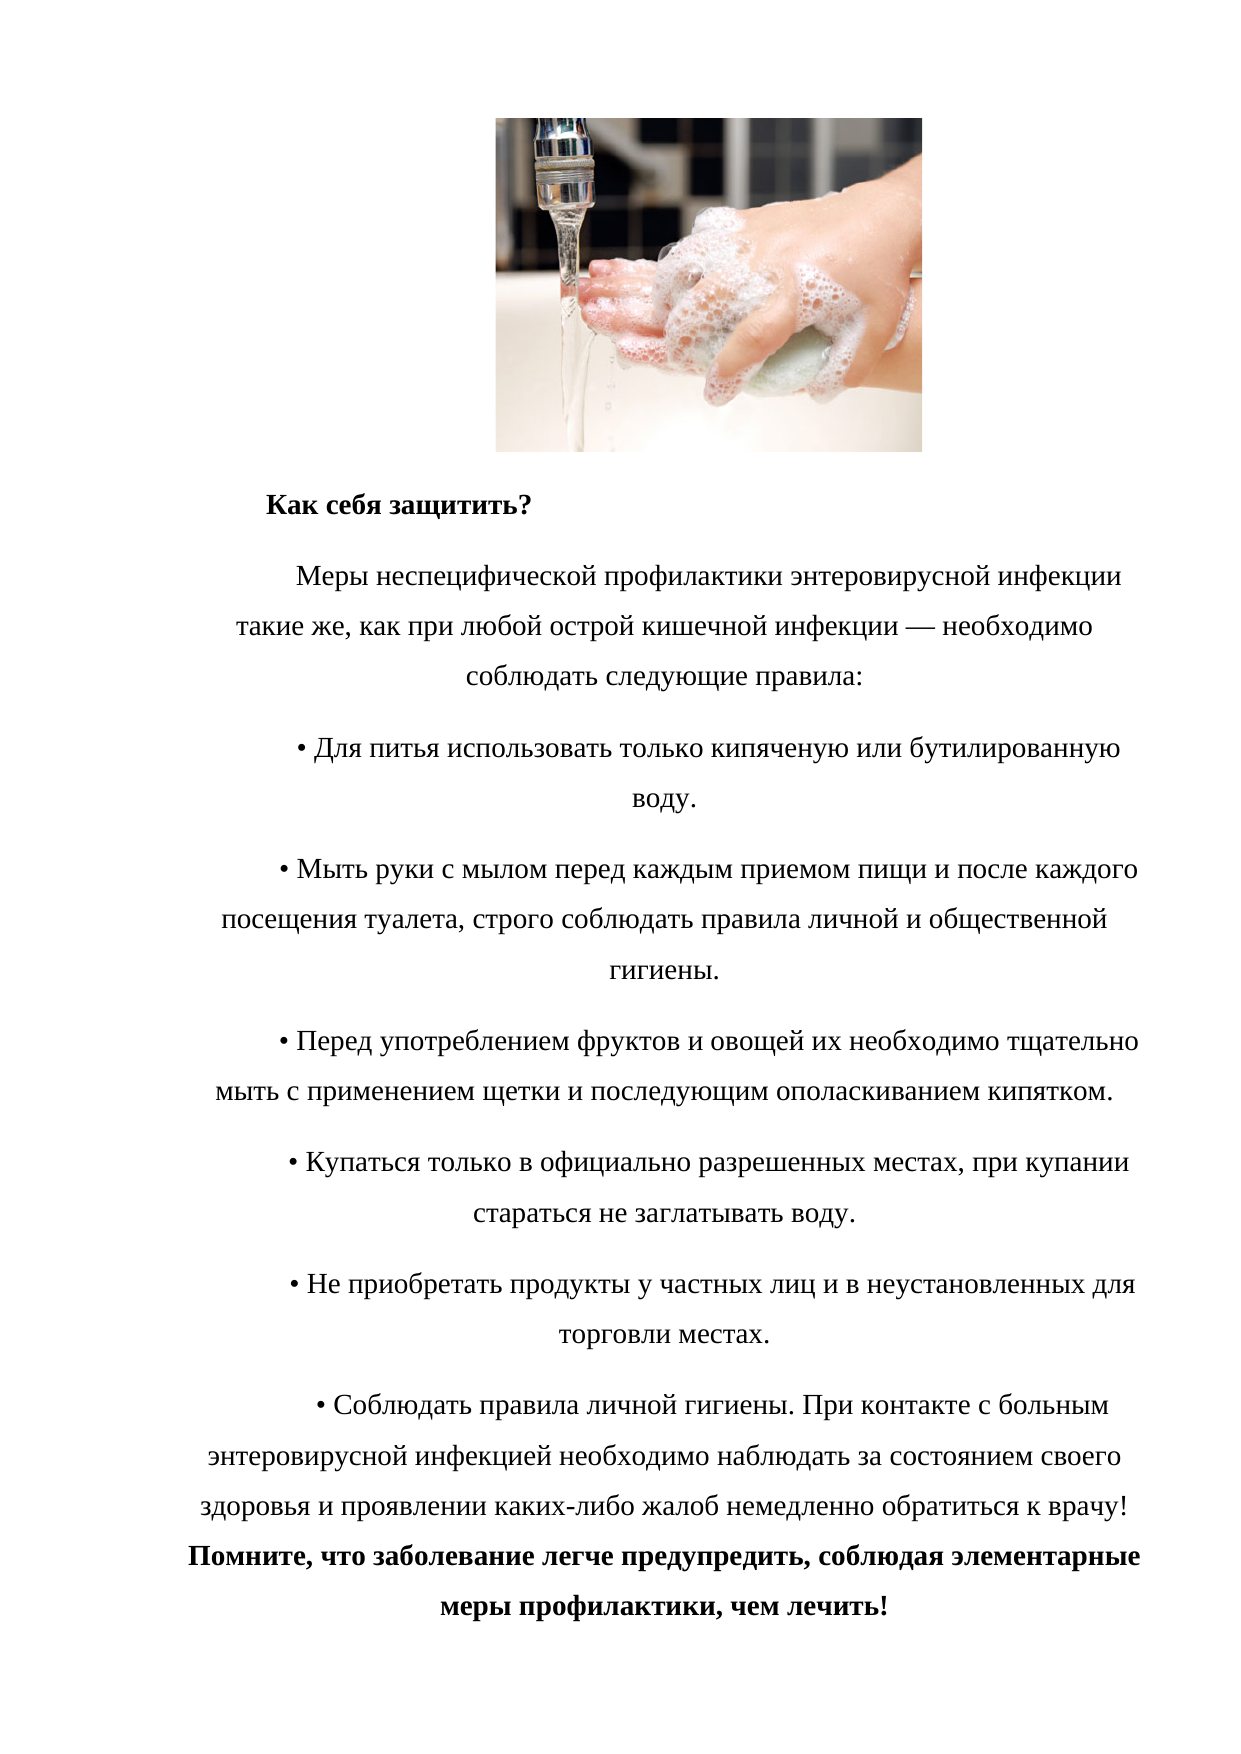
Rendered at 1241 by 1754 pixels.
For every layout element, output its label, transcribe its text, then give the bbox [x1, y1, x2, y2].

text • Для питья использовать только кипяченую или бутилированную воду. [177, 730, 1152, 813]
text • Купаться только в официально разрешенных местах, при купании стараться не заглатывать воду. [177, 1144, 1152, 1228]
text Меры неспецифической профилактики энтеровирусной инфекции такие же, как при любой острой кишечной инфекции — необходимо соблюдать следующие правила: [177, 558, 1152, 692]
text • Перед употреблением фруктов и овощей их необходимо тщательно мыть с применением щетки и последующим ополаскиванием кипятком. [177, 1023, 1152, 1107]
text Как себя защитить? [177, 487, 1152, 520]
text • Мыть руки с мылом перед каждым приемом пищи и после каждого посещения туалета, строго соблюдать правила личной и общественной гигиены. [177, 851, 1152, 985]
text • Не приобретать продукты у частных лиц и в неустановленных для торговли местах. [177, 1266, 1152, 1350]
picture [495, 118, 923, 452]
text • Соблюдать правила личной гигиены. При контакте с больным энтеровирусной инфекцией необходимо наблюдать за состоянием своего здоровья и проявлении каких-либо жалоб немедленно обратиться к врачу! Помните, что заболевание легче предупредить, соблюдая элементарные меры профилактики, чем лечить! [177, 1387, 1152, 1622]
